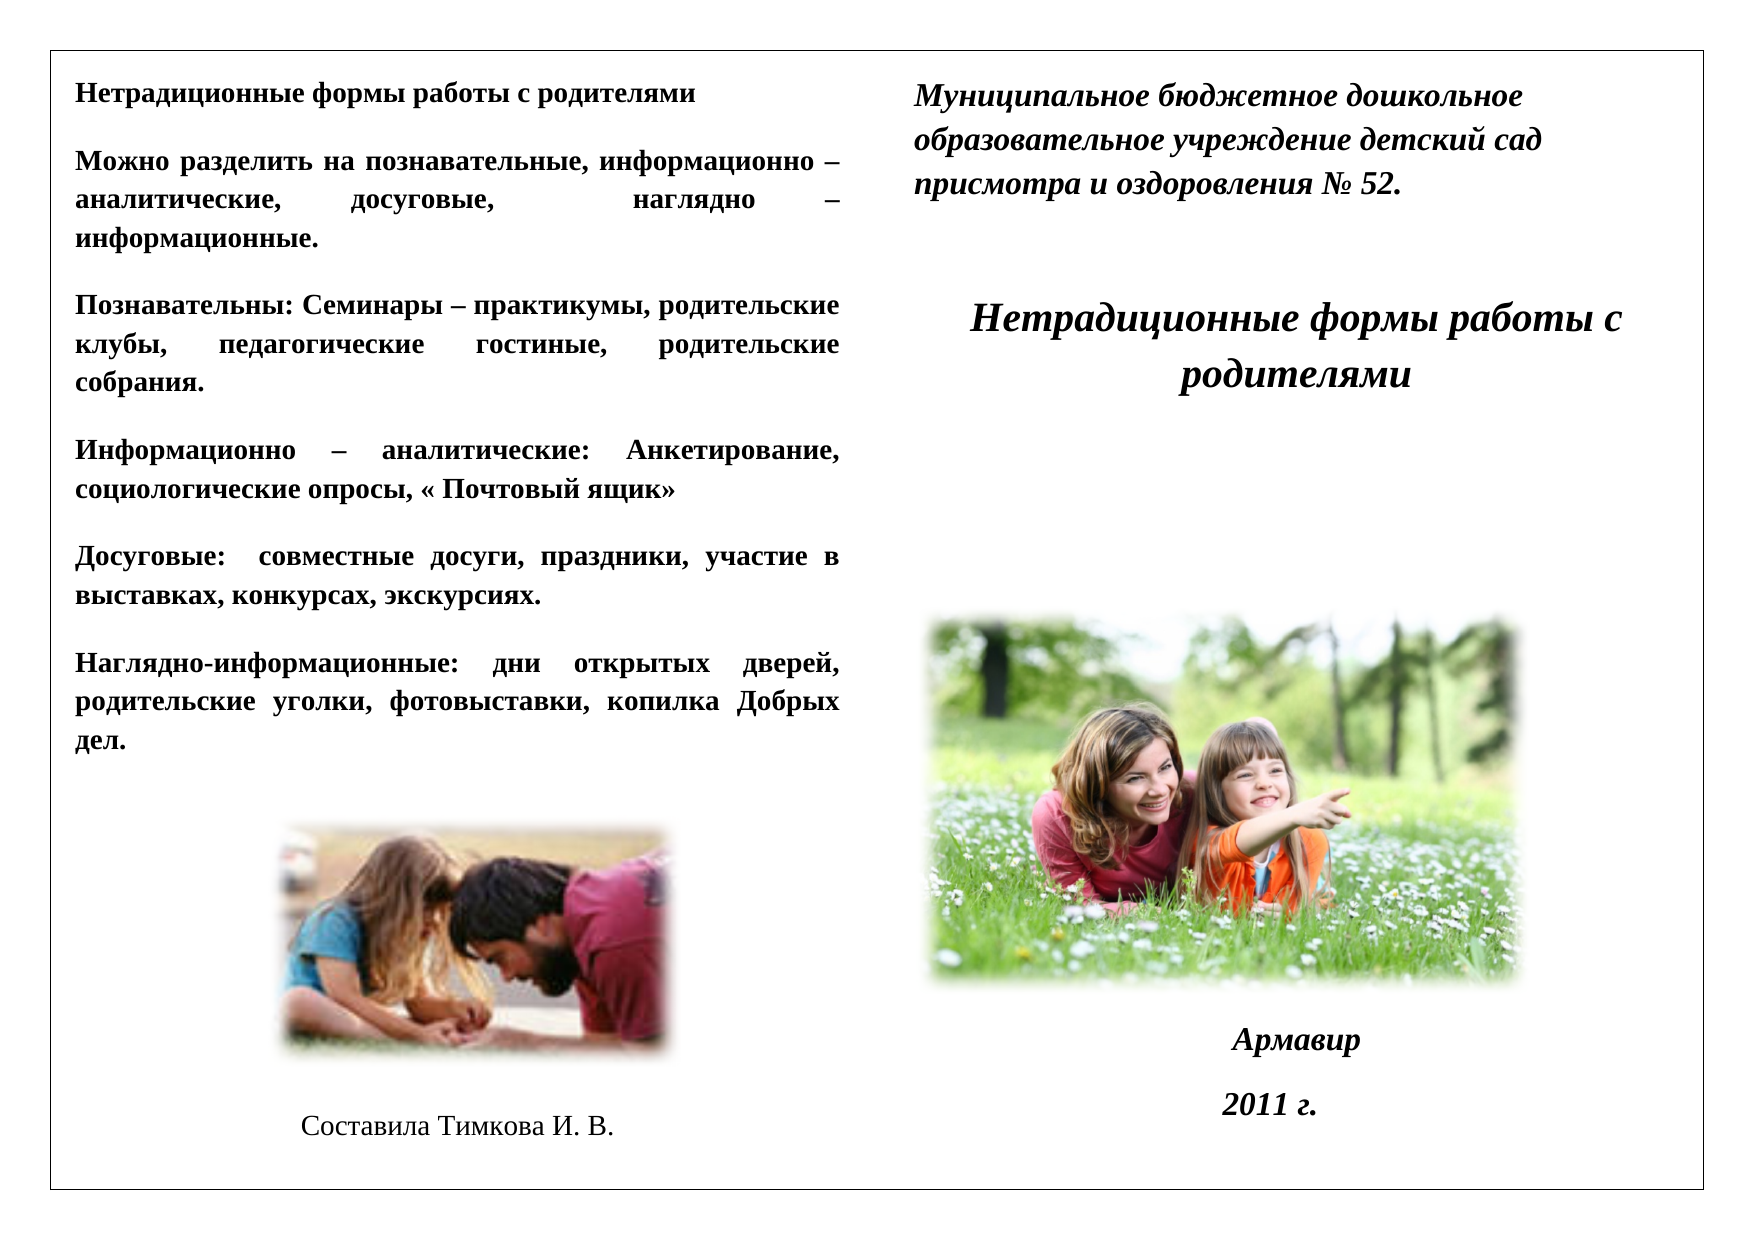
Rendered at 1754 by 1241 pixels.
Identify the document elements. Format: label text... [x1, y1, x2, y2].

text Нетрадиционные формы работы с родителями [75, 75, 840, 108]
text 2011 г. [914, 1084, 1679, 1123]
text Досуговые: совместные досуги, праздники, участие в выставках, конкурсах, экскурсиях. [75, 538, 840, 611]
text Армавир [914, 1019, 1679, 1058]
text Муниципальное бюджетное дошкольное образовательное учреждение детский сад присмотра и оздоровления № 52. [914, 75, 1679, 201]
text Информационно – аналитические: Анкетирование, социологические опросы, « Почтовый ящик» [75, 432, 840, 504]
picture [946, 636, 1501, 966]
text Наглядно-информационные: дни открытых дверей, родительские уголки, фотовыставки, копилка Добрых дел. [75, 645, 840, 755]
text Составила Тимкова И. В. [75, 1108, 840, 1141]
text Нетрадиционные формы работы с родителями [914, 293, 1679, 396]
picture [298, 845, 653, 1039]
text Познавательны: Семинары – практикумы, родительские клубы, педагогические гостиные, родительские собрания. [75, 287, 840, 398]
text Можно разделить на познавательные, информационно – аналитические, досуговые, наглядно – информационные. [75, 143, 840, 253]
